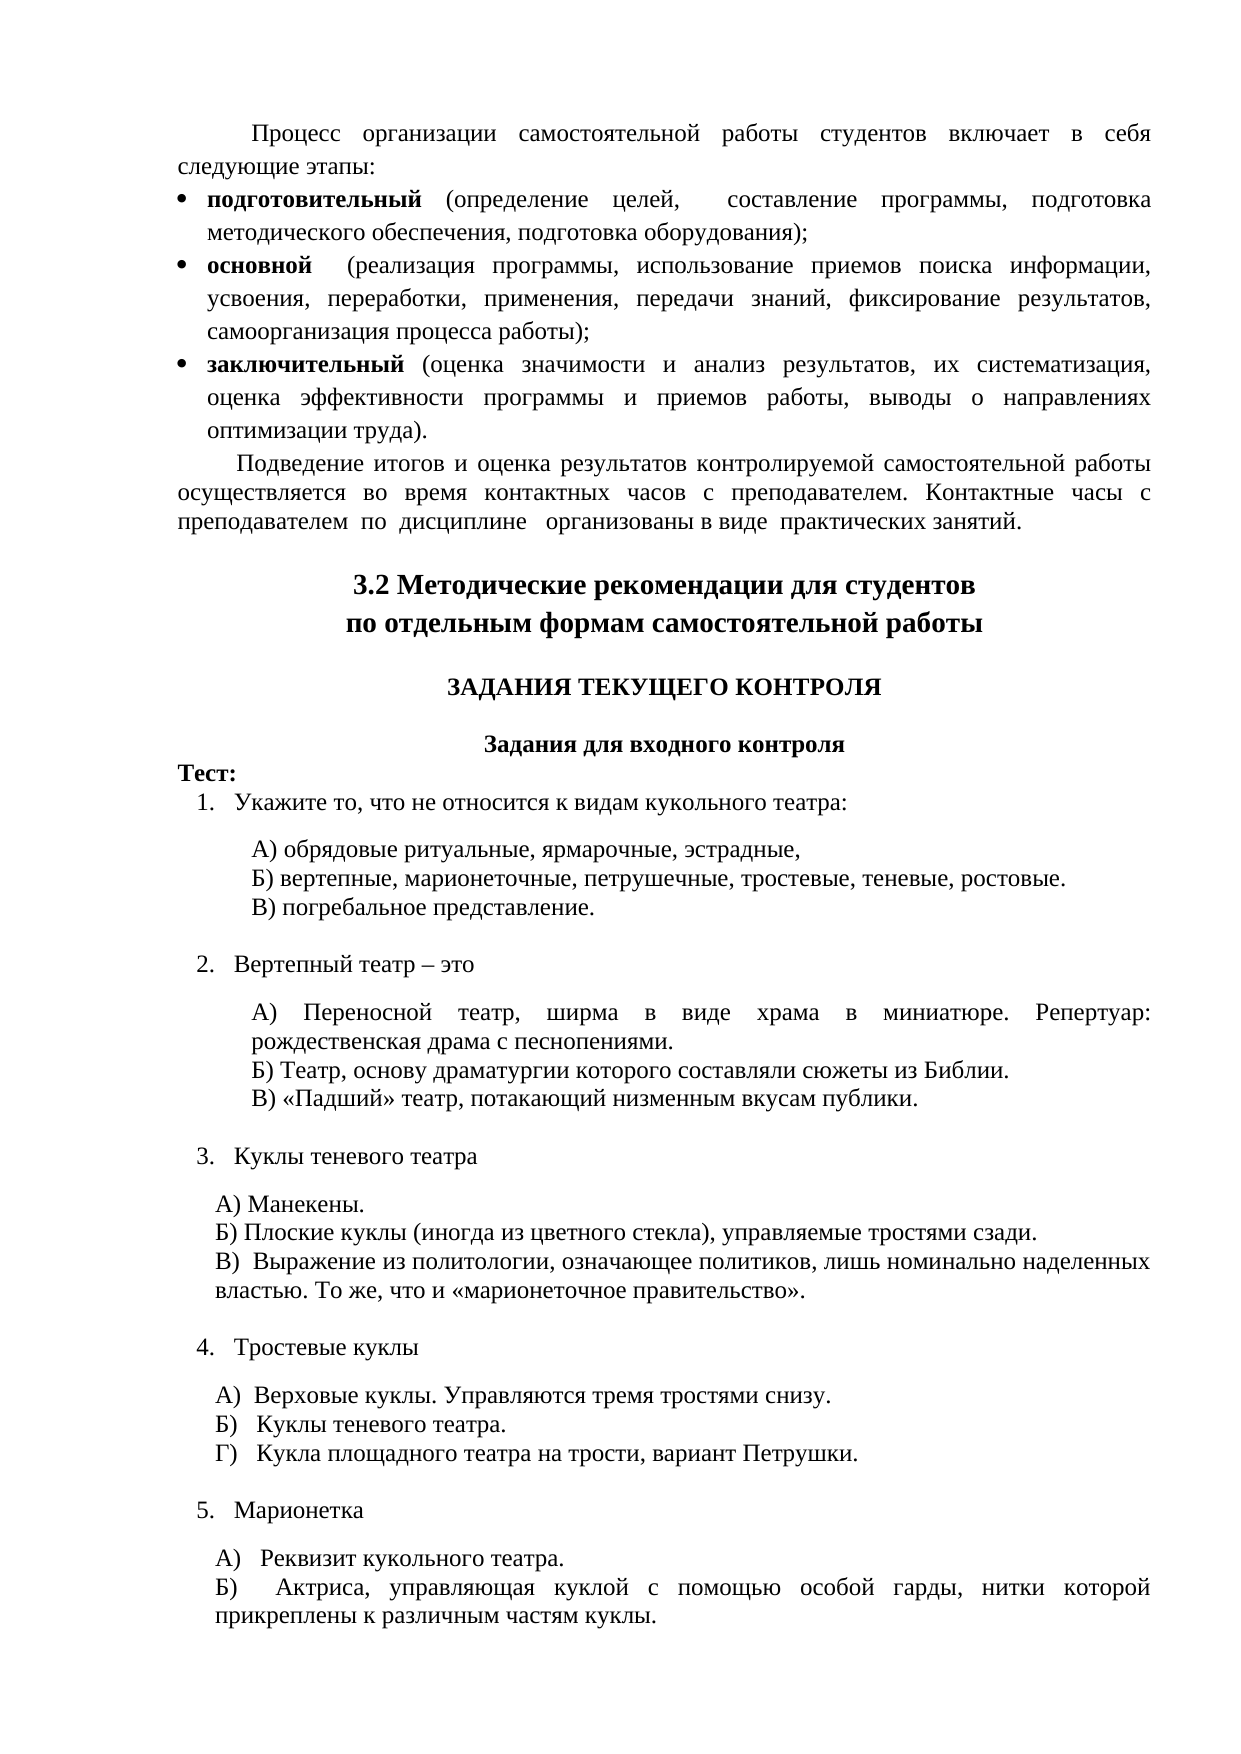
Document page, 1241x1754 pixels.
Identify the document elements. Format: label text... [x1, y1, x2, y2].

text Б) Актриса, управляющая куклой с помощью особой гарды, нитки которой прикреплены к различным частям куклы. [215, 1572, 1152, 1629]
list основной (реализация программы, использование приемов поиска информации, усвоения, переработки, применения, передачи знаний, фиксирование результатов, самоорганизация процесса работы); [177, 250, 1152, 345]
text Тест: [177, 758, 1152, 787]
text Процесс организации самостоятельной работы студентов включает в себя следующие этапы: [177, 118, 1152, 180]
text В) «Падший» театр, потакающий низменным вкусам публики. [177, 1083, 1152, 1112]
list Вертепный театр – это [196, 949, 1152, 978]
list Куклы теневого театра [196, 1141, 1152, 1170]
text В) Выражение из политологии, означающее политиков, лишь номинально наделенных властью. То же, что и «марионеточное правительство». [215, 1246, 1152, 1304]
text А) Верховые куклы. Управляются тремя тростями снизу. [215, 1380, 1152, 1409]
text по отдельным формам самостоятельной работы [177, 605, 1152, 639]
text В) погребальное представление. [177, 892, 1152, 921]
text Б) Театр, основу драматургии которого составляли сюжеты из Библии. [177, 1055, 1152, 1083]
text ЗАДАНИЯ ТЕКУЩЕГО КОНТРОЛЯ [177, 672, 1152, 701]
list заключительный (оценка значимости и анализ результатов, их систематизация, оценка эффективности программы и приемов работы, выводы о направлениях оптимизации труда). [177, 349, 1152, 444]
text Задания для входного контроля [177, 729, 1152, 758]
list Марионетка [196, 1495, 1152, 1524]
text 3.2 Методические рекомендации для студентов [177, 567, 1152, 601]
text Б) Плоские куклы (иногда из цветного стекла), управляемые тростями сзади. [215, 1217, 1152, 1246]
list подготовительный (определение целей, составление программы, подготовка методического обеспечения, подготовка оборудования); [177, 184, 1152, 246]
text Б) Куклы теневого театра. [215, 1409, 1152, 1438]
list Тростевые куклы [196, 1332, 1152, 1361]
text А) Манекены. [215, 1189, 1152, 1217]
text Подведение итогов и оценка результатов контролируемой самостоятельной работы осуществляется во время контактных часов с преподавателем. Контактные часы с преподавателем по дисциплине организованы в виде практических занятий. [177, 448, 1152, 534]
list Укажите то, что не относится к видам кукольного театра: [196, 787, 1152, 816]
text А) Переносной театр, ширма в виде храма в миниатюре. Репертуар: рождественская драма с песнопениями. [251, 997, 1152, 1055]
text А) обрядовые ритуальные, ярмарочные, эстрадные, [177, 834, 1152, 863]
text А) Реквизит кукольного театра. [215, 1543, 1152, 1572]
text Б) вертепные, марионеточные, петрушечные, тростевые, теневые, ростовые. [251, 863, 1152, 892]
text Г) Кукла площадного театра на трости, вариант Петрушки. [215, 1438, 1152, 1466]
